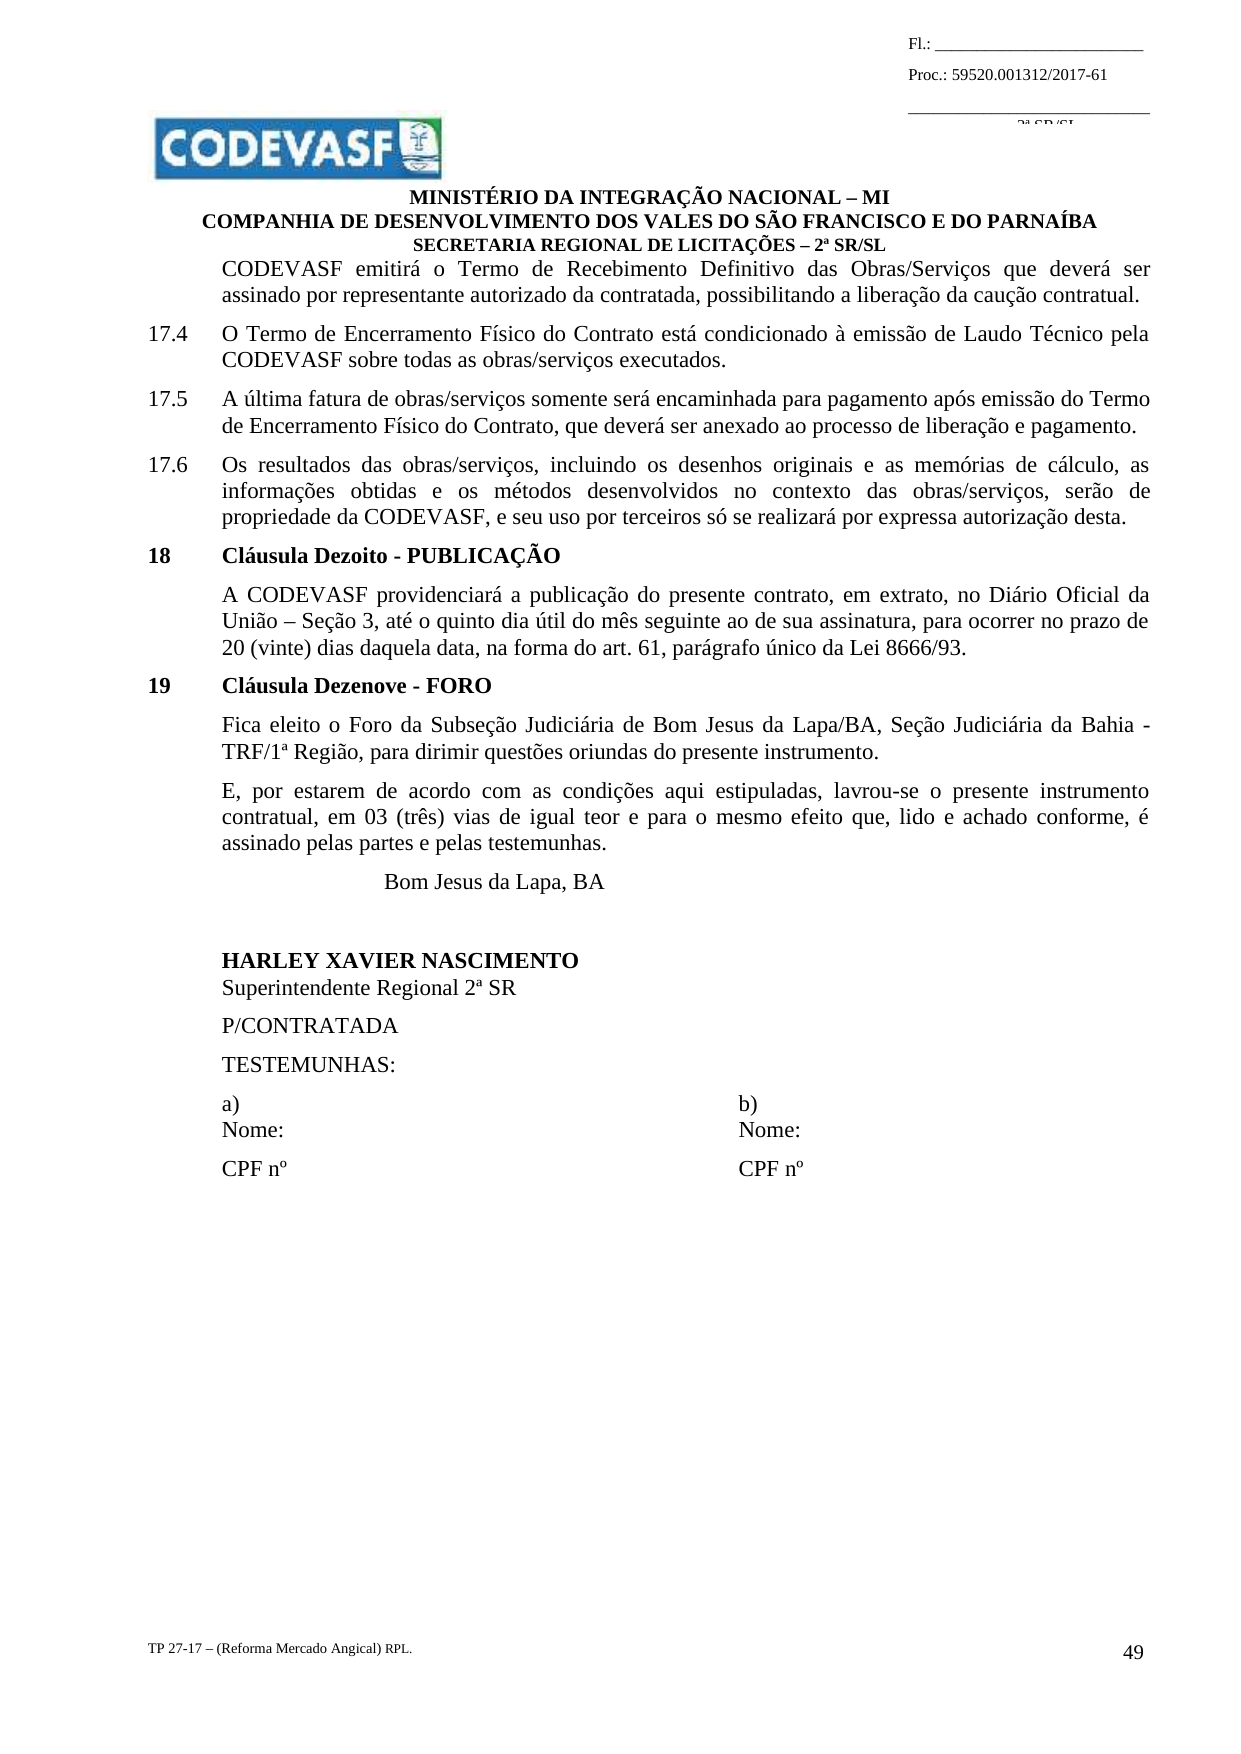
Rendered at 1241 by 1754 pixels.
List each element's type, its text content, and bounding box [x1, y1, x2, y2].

text TESTEMUNHAS: [222, 1051, 1152, 1078]
text E, por estarem de acordo com as condições aqui estipuladas, lavrou-se o presente instrumento contratual, em 03 (três) vias de igual teor e para o mesmo efeito que, lido e achado conforme, é assinado pelas partes e pelas testemunhas. [221, 777, 1152, 856]
list O Termo de Encerramento Físico do Contrato está condicionado à emissão de Laudo Técnico pela CODEVASF sobre todas as obras/serviços executados. [148, 320, 1152, 373]
list Os resultados das obras/serviços, incluindo os desenhos originais e as memórias de cálculo, as informações obtidas e os métodos desenvolvidos no contexto das obras/serviços, serão de propriedade da CODEVASF, e seu uso por terceiros só se realizará por expressa autorização desta. [148, 451, 1152, 530]
text Fica eleito o Foro da Subseção Judiciária de Bom Jesus da Lapa/BA, Seção Judiciária da Bahia -TRF/1ª Região, para dirimir questões oriundas do presente instrumento. [222, 711, 1152, 764]
list Cláusula Dezenove - FORO [148, 673, 1152, 699]
text Nome: Nome: [222, 1117, 1152, 1143]
text A CODEVASF providenciará a publicação do presente contrato, em extrato, no Diário Oficial da União – Seção 3, até o quinto dia útil do mês seguinte ao de sua assinatura, para ocorrer no prazo de 20 (vinte) dias daquela data, na forma do art. 61, parágrafo único da Lei 8666/93. [222, 581, 1152, 660]
subtitle P/CONTRATADA [222, 1012, 1152, 1039]
subtitle CPF nº CPF nº [222, 1155, 1152, 1182]
text Superintendente Regional 2ª SR [222, 974, 1152, 1000]
picture [147, 110, 448, 186]
text a) b) [222, 1090, 1152, 1117]
text HARLEY XAVIER NASCIMENTO [222, 947, 1152, 974]
list A última fatura de obras/serviços somente será encaminhada para pagamento após emissão do Termo de Encerramento Físico do Contrato, que deverá ser anexado ao processo de liberação e pagamento. [148, 385, 1152, 438]
text Bom Jesus da Lapa, BA [148, 868, 1152, 894]
list Cláusula Dezoito - PUBLICAÇÃO [148, 542, 1152, 568]
